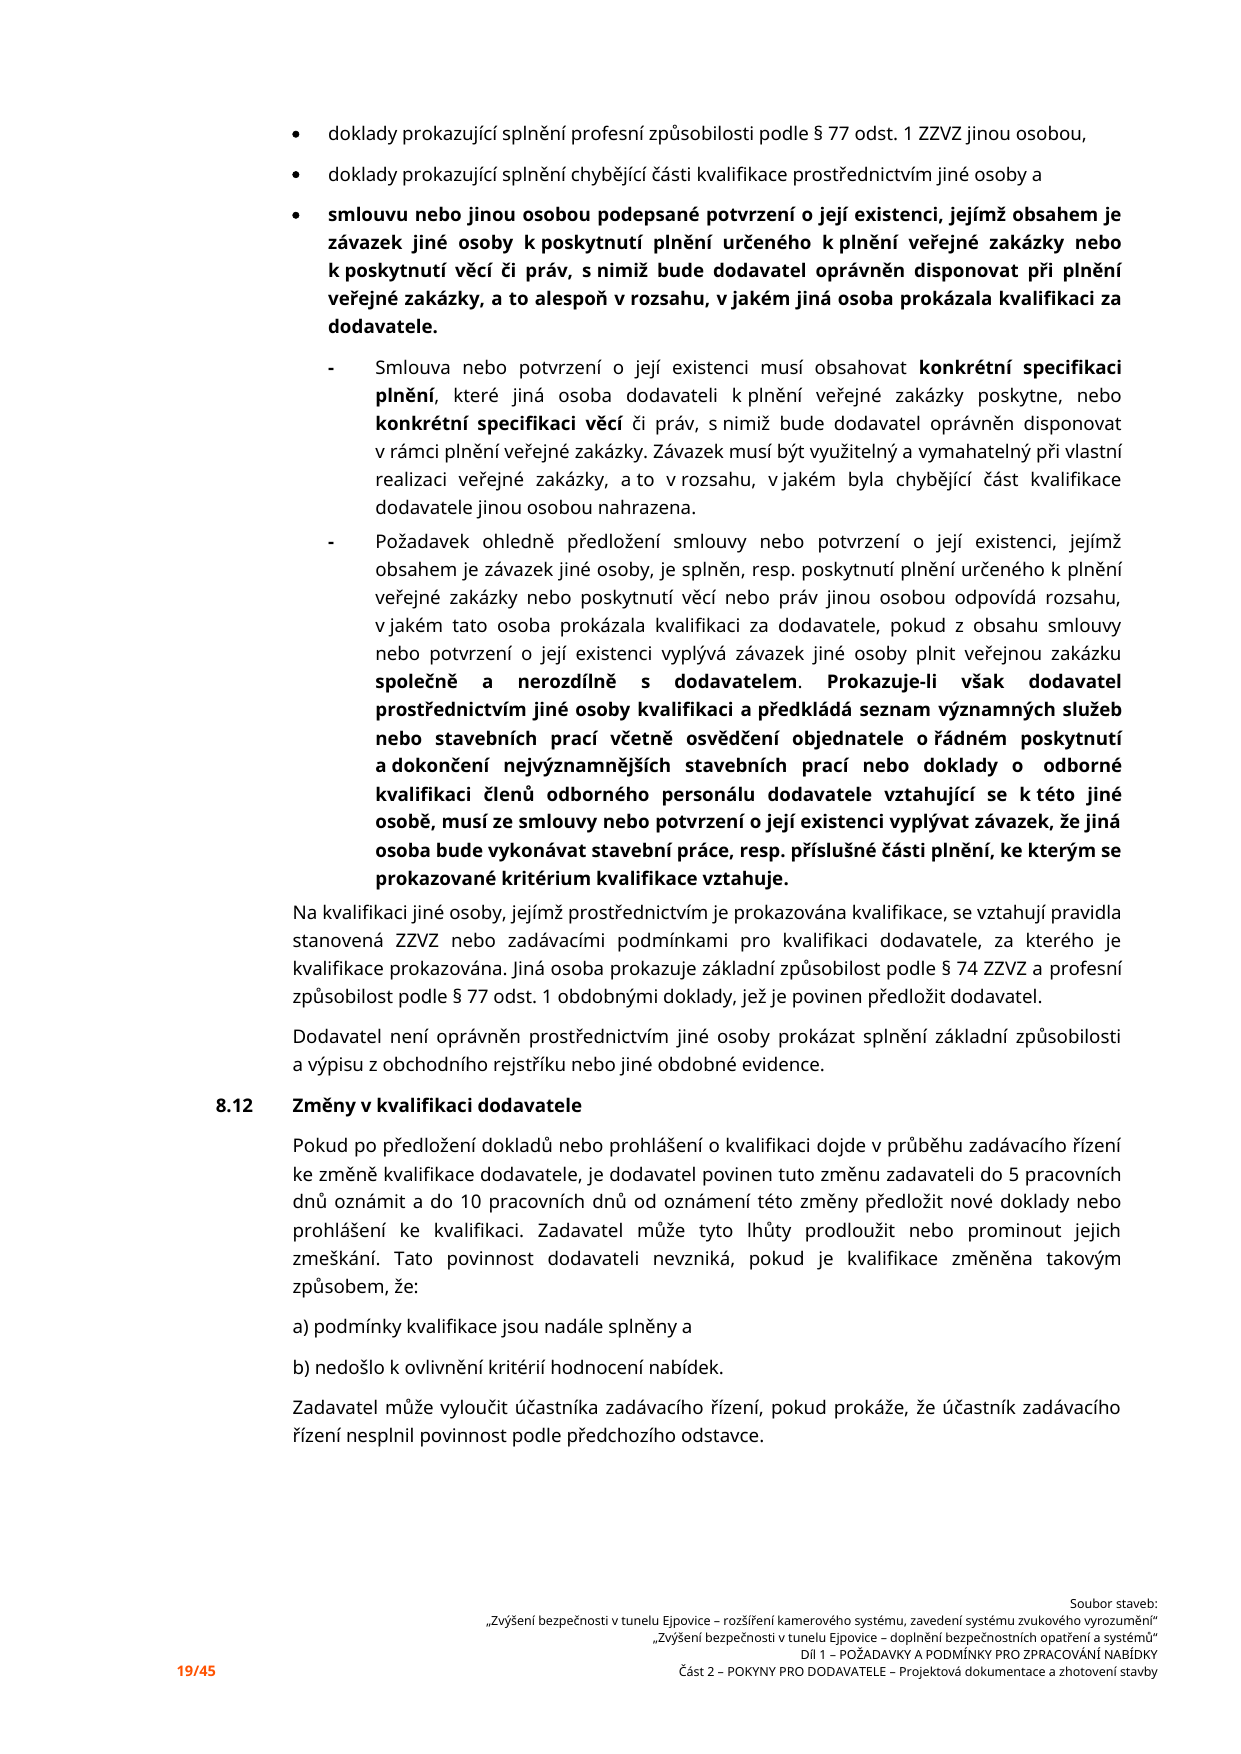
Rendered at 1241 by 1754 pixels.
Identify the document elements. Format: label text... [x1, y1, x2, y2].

text Na kvalifikaci jiné osoby, jejímž prostřednictvím je prokazována kvalifikace, se vztahují pravidla stanovená ZZVZ nebo zadávacími podmínkami pro kvalifikaci dodavatele, za kterého je kvalifikace prokazována. Jiná osoba prokazuje základní způsobilost podle § 74 ZZVZ a profesní způsobilost podle § 77 odst. 1 obdobnými doklady, jež je povinen předložit dodavatel. [292, 899, 1122, 1009]
list b) nedošlo k ovlivnění kritérií hodnocení nabídek. [292, 1354, 1122, 1379]
text doklady prokazující splnění profesní způsobilosti podle § 77 odst. 1 ZZVZ jinou osobou, [292, 121, 1122, 146]
text smlouvu nebo jinou osobou podepsané potvrzení o její existenci, jejímž obsahem je závazek jiné osoby k poskytnutí plnění určeného k plnění veřejné zakázky nebo k poskytnutí věcí či práv, s nimiž bude dodavatel oprávněn disponovat při plnění veřejné zakázky, a to alespoň v rozsahu, v jakém jiná osoba prokázala kvalifikaci za dodavatele. [292, 202, 1122, 339]
list Pokud po předložení dokladů nebo prohlášení o kvalifikaci dojde v průběhu zadávacího řízení ke změně kvalifikace dodavatele, je dodavatel povinen tuto změnu zadavateli do 5 pracovních dnů oznámit a do 10 pracovních dnů od oznámení této změny předložit nové doklady nebo prohlášení ke kvalifikaci. Zadavatel může tyto lhůty prodloužit nebo prominout jejich zmeškání. Tato povinnost dodavateli nevzniká, pokud je kvalifikace změněna takovým způsobem, že: [292, 1133, 1122, 1298]
text Požadavek ohledně předložení smlouvy nebo potvrzení o její existenci, jejímž obsahem je závazek jiné osoby, je splněn, resp. poskytnutí plnění určeného k plnění veřejné zakázky nebo poskytnutí věcí nebo práv jinou osobou odpovídá rozsahu, v jakém tato osoba prokázala kvalifikaci za dodavatele, pokud z obsahu smlouvy nebo potvrzení o její existenci vyplývá závazek jiné osoby plnit veřejnou zakázku společně a nerozdílně s dodavatelem. Prokazuje-li však dodavatel prostřednictvím jiné osoby kvalifikaci a předkládá seznam významných služeb nebo stavebních prací včetně osvědčení objednatele o řádném poskytnutí a dokončení nejvýznamnějších stavebních prací nebo doklady o odborné kvalifikaci členů odborného personálu dodavatele vztahující se k této jiné osobě, musí ze smlouvy nebo potvrzení o její existenci vyplývat závazek, že jiná osoba bude vykonávat stavební práce, resp. příslušné části plnění, ke kterým se prokazované kritérium kvalifikace vztahuje. [328, 529, 1122, 890]
text doklady prokazující splnění chybějící části kvalifikace prostřednictvím jiné osoby a [292, 161, 1122, 187]
text Smlouva nebo potvrzení o její existenci musí obsahovat konkrétní specifikaci plnění, které jiná osoba dodavateli k plnění veřejné zakázky poskytne, nebo konkrétní specifikaci věcí či práv, s nimiž bude dodavatel oprávněn disponovat v rámci plnění veřejné zakázky. Závazek musí být využitelný a vymahatelný při vlastní realizaci veřejné zakázky, a to v rozsahu, v jakém byla chybějící část kvalifikace dodavatele jinou osobou nahrazena. [328, 354, 1122, 520]
list Zadavatel může vyloučit účastníka zadávacího řízení, pokud prokáže, že účastník zadávacího řízení nesplnil povinnost podle předchozího odstavce. [292, 1394, 1122, 1448]
text Změny v kvalifikaci dodavatele [216, 1092, 1122, 1118]
list a) podmínky kvalifikace jsou nadále splněny a [292, 1313, 1122, 1339]
text Dodavatel není oprávněn prostřednictvím jiné osoby prokázat splnění základní způsobilosti a výpisu z obchodního rejstříku nebo jiné obdobné evidence. [292, 1024, 1122, 1077]
